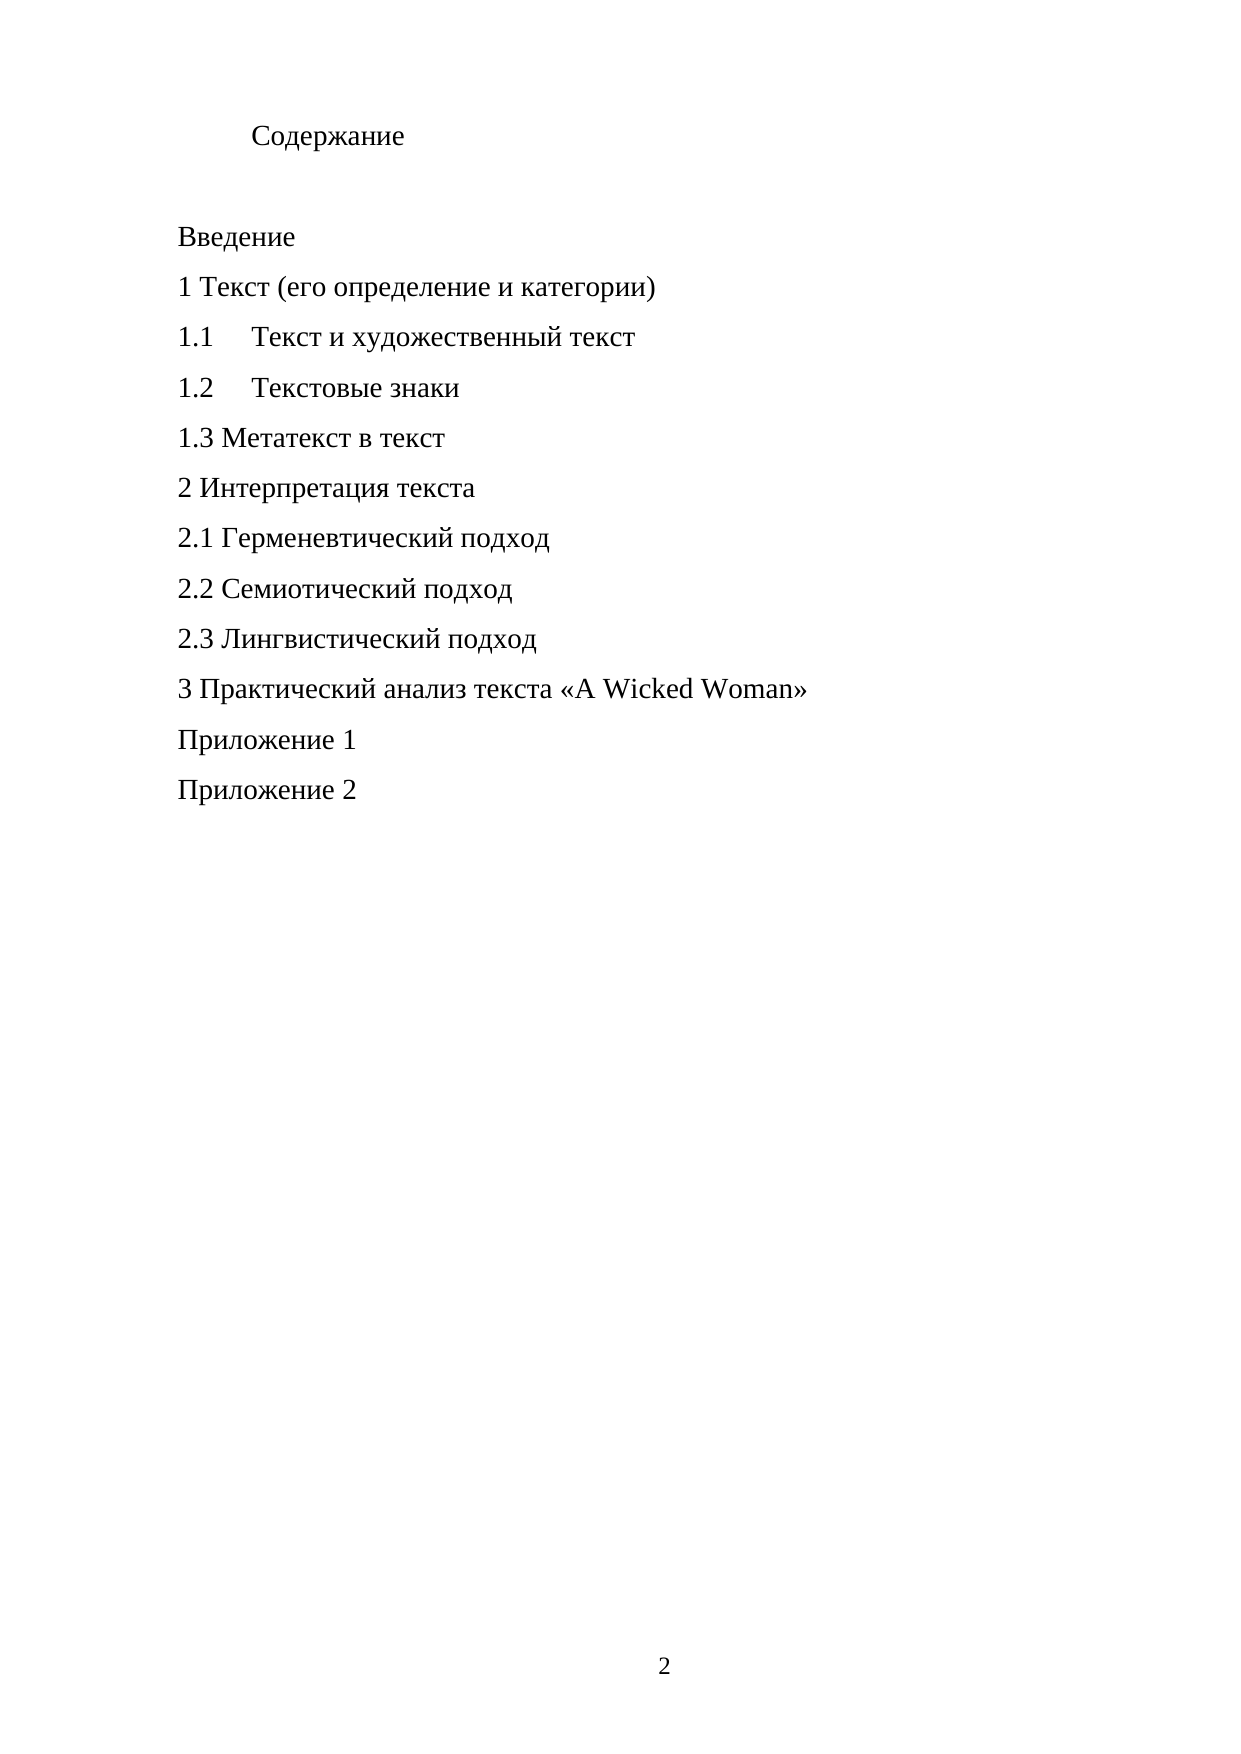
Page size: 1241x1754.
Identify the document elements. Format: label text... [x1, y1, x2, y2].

text Приложение 1 [177, 722, 1152, 755]
list Текстовые знаки [177, 370, 1152, 403]
text Содержание [177, 118, 1152, 152]
text 1.3 Метатекст в текст [177, 420, 1152, 453]
text 3 Практический анализ текста «A Wicked Woman» [177, 672, 1152, 705]
text Приложение 2 [177, 772, 1152, 806]
text 2 Интерпретация текста [177, 470, 1152, 504]
text 1 Текст (его определение и категории) [177, 269, 1152, 303]
text 2.2 Семиотический подход [177, 571, 1152, 604]
list Текст и художественный текст [177, 319, 1152, 353]
text Введение [177, 219, 1152, 252]
text 2.3 Лингвистический подход [177, 621, 1152, 655]
text 2.1 Герменевтический подход [177, 521, 1152, 554]
